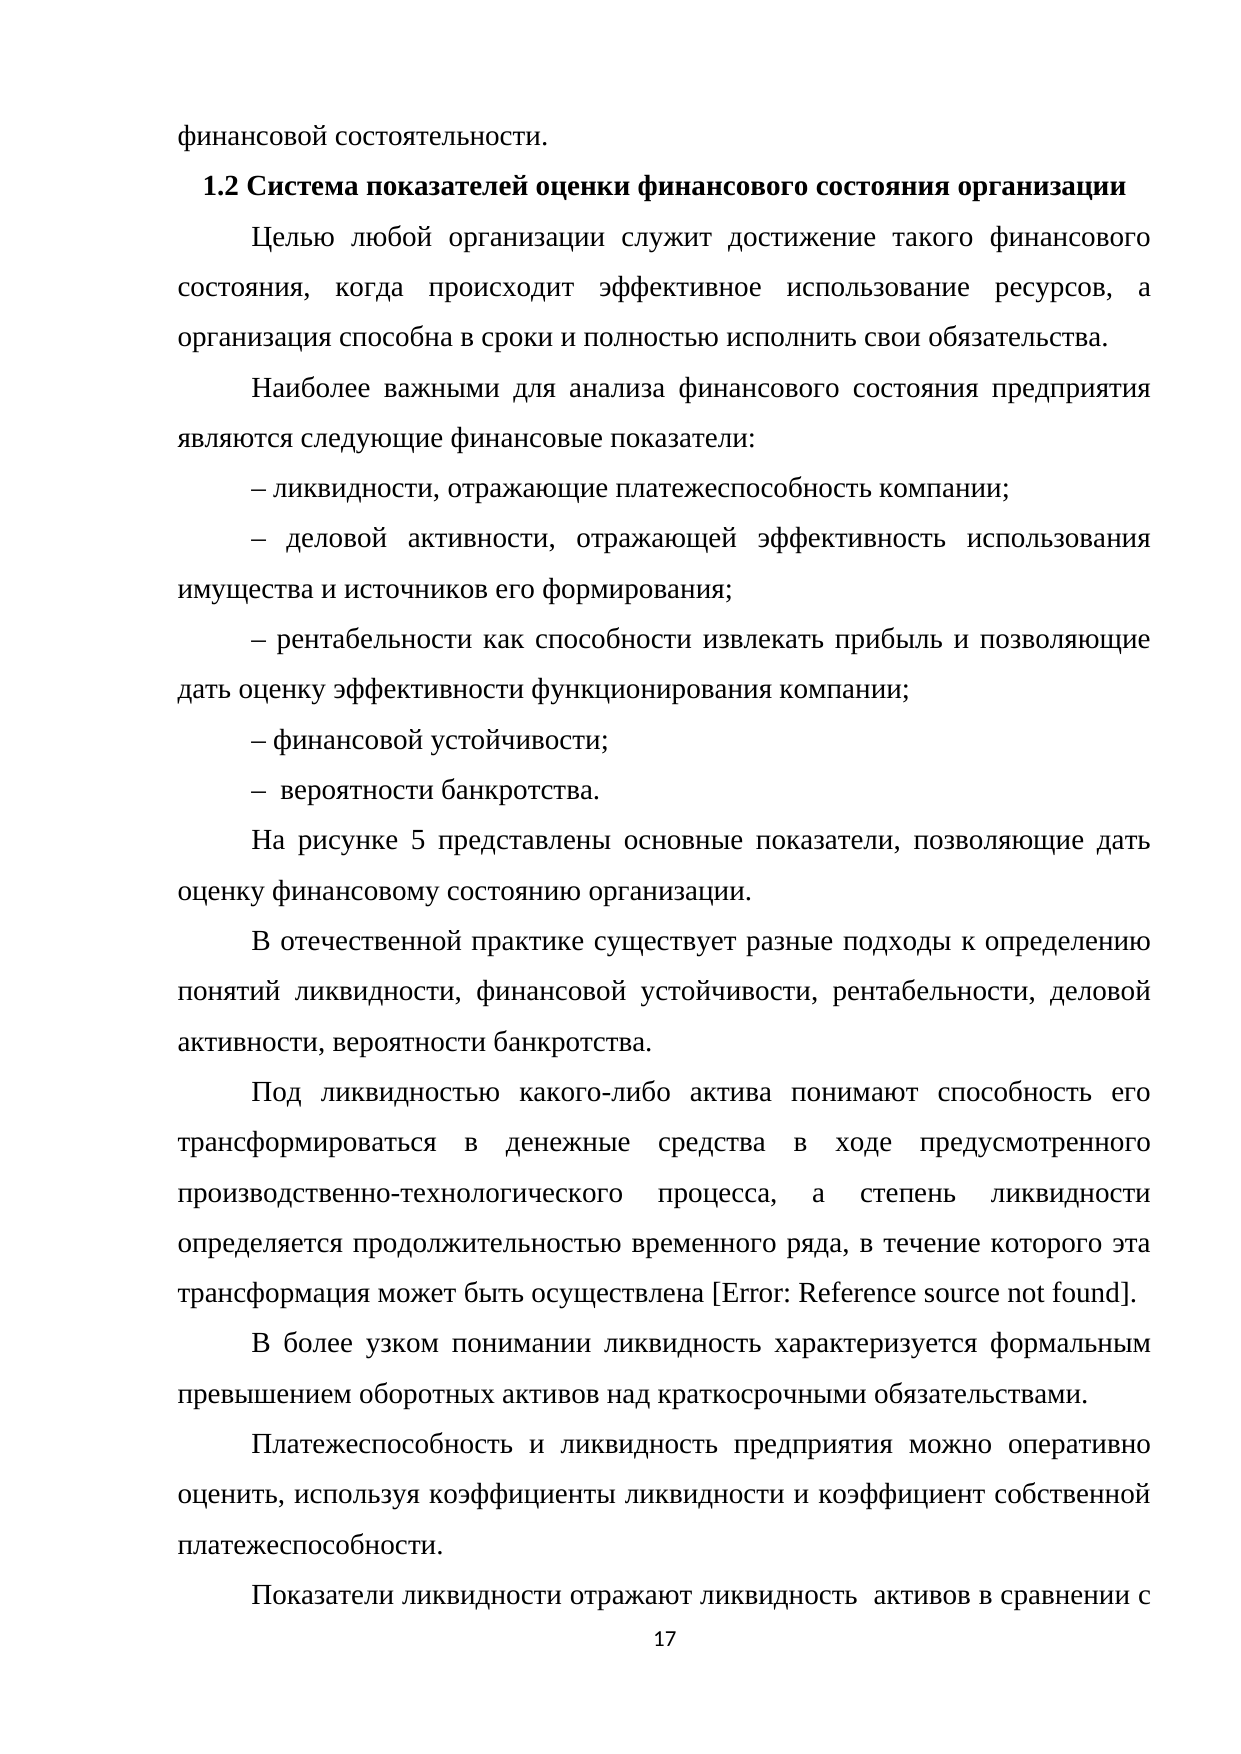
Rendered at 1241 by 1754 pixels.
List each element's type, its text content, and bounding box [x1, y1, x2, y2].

text – финансовой устойчивости; [177, 722, 1152, 755]
text В более узком понимании ликвидность характеризуется формальным превышением оборотных активов над краткосрочными обязательствами. [177, 1326, 1152, 1409]
text – рентабельности как способности извлекать прибыль и позволяющие дать оценку эффективности функционирования компании; [177, 621, 1152, 705]
text На рисунке 5 представлены основные показатели, позволяющие дать оценку финансовому состоянию организации. [177, 822, 1152, 906]
text – вероятности банкротства. [177, 772, 1152, 806]
text Целью любой организации служит достижение такого финансового состояния, когда происходит эффективное использование ресурсов, а организация способна в сроки и полностью исполнить свои обязательства. [177, 219, 1152, 353]
text 1.2 Система показателей оценки финансового состояния организации [177, 168, 1152, 202]
text Платежеспособность и ликвидность предприятия можно оперативно оценить, используя коэффициенты ликвидности и коэффициент собственной платежеспособности. [177, 1426, 1152, 1560]
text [177, 118, 1152, 152]
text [177, 1577, 1152, 1611]
text В отечественной практике существует разные подходы к определению понятий ликвидности, финансовой устойчивости, рентабельности, деловой активности, вероятности банкротства. [177, 923, 1152, 1057]
text Наиболее важными для анализа финансового состояния предприятия являются следующие финансовые показатели: [177, 370, 1152, 453]
text – деловой активности, отражающей эффективность использования имущества и источников его формирования; [177, 521, 1152, 604]
text – ликвидности, отражающие платежеспособность компании; [177, 470, 1152, 504]
